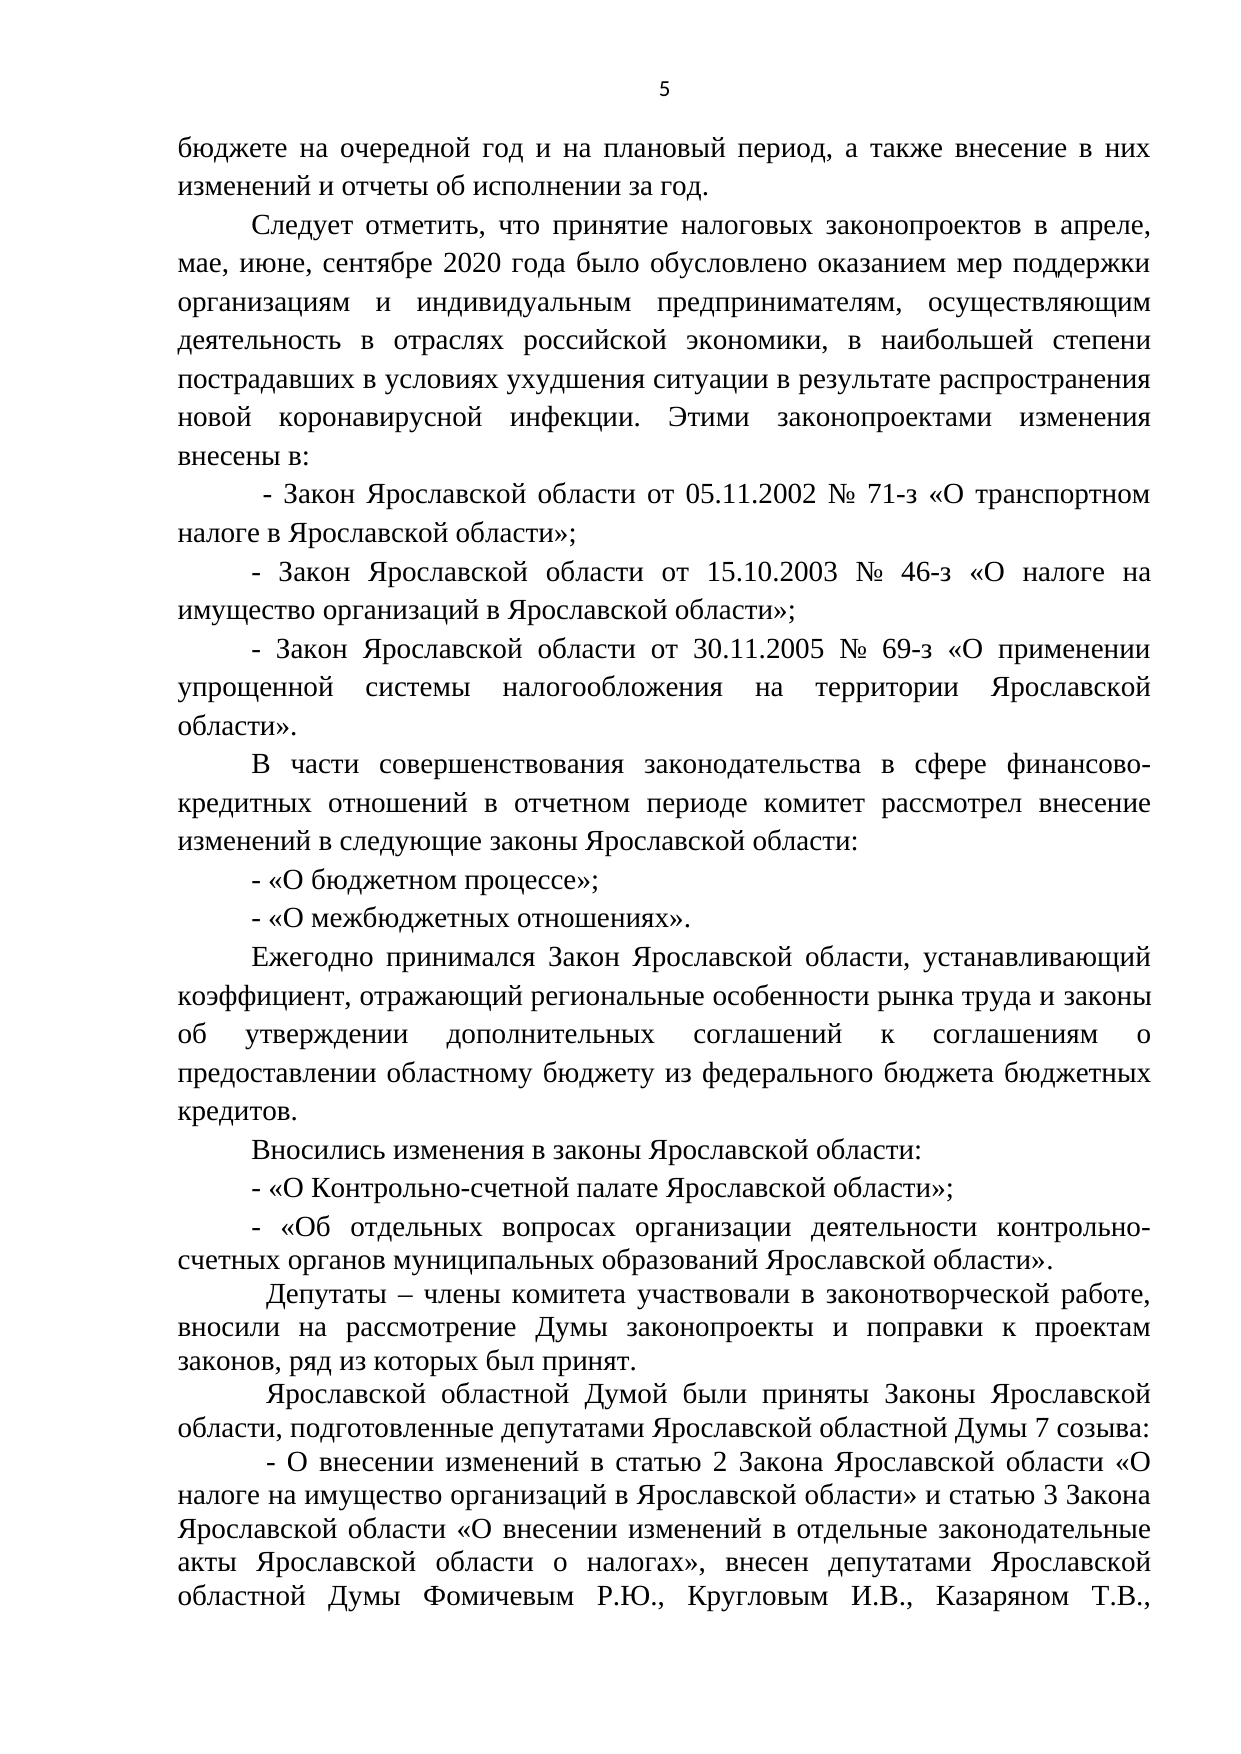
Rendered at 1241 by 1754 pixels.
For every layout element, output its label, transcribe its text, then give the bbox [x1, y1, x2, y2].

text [177, 1444, 1152, 1611]
text Депутаты – члены комитета участвовали в законотворческой работе, вносили на рассмотрение Думы законопроекты и поправки к проектам законов, ряд из которых был принят. [177, 1276, 1152, 1377]
text - Закон Ярославской области от 30.11.2005 № 69-з «О применении упрощенной системы налогообложения на территории Ярославской области». [177, 631, 1152, 741]
text - «О Контрольно-счетной палате Ярославской области»; [177, 1170, 1152, 1204]
text Ярославской областной Думой были приняты Законы Ярославской области, подготовленные депутатами Ярославской областной Думы 7 созыва: [177, 1377, 1152, 1444]
text Следует отметить, что принятие налоговых законопроектов в апреле, мае, июне, сентябре 2020 года было обусловлено оказанием мер поддержки организациям и индивидуальным предпринимателям, осуществляющим деятельность в отраслях российской экономики, в наибольшей степени пострадавших в условиях ухудшения ситуации в результате распространения новой коронавирусной инфекции. Этими законопроектами изменения внесены в: [177, 207, 1152, 472]
text Вносились изменения в законы Ярославской области: [177, 1132, 1152, 1165]
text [177, 130, 1152, 202]
text - «О бюджетном процессе»; [177, 862, 1152, 896]
text - «О межбюджетных отношениях». [177, 901, 1152, 934]
text В части совершенствования законодательства в сфере финансово-кредитных отношений в отчетном периоде комитет рассмотрел внесение изменений в следующие законы Ярославской области: [177, 746, 1152, 857]
text Ежегодно принимался Закон Ярославской области, устанавливающий коэффициент, отражающий региональные особенности рынка труда и законы об утверждении дополнительных соглашений к соглашениям о предоставлении областному бюджету из федерального бюджета бюджетных кредитов. [177, 939, 1152, 1127]
text - «Об отдельных вопросах организации деятельности контрольно-счетных органов муниципальных образований Ярославской области». [177, 1209, 1152, 1276]
text - Закон Ярославской области от 15.10.2003 № 46-з «О налоге на имущество организаций в Ярославской области»; [177, 554, 1152, 626]
text - Закон Ярославской области от 05.11.2002 № 71-з «О транспортном налоге в Ярославской области»; [177, 477, 1152, 549]
